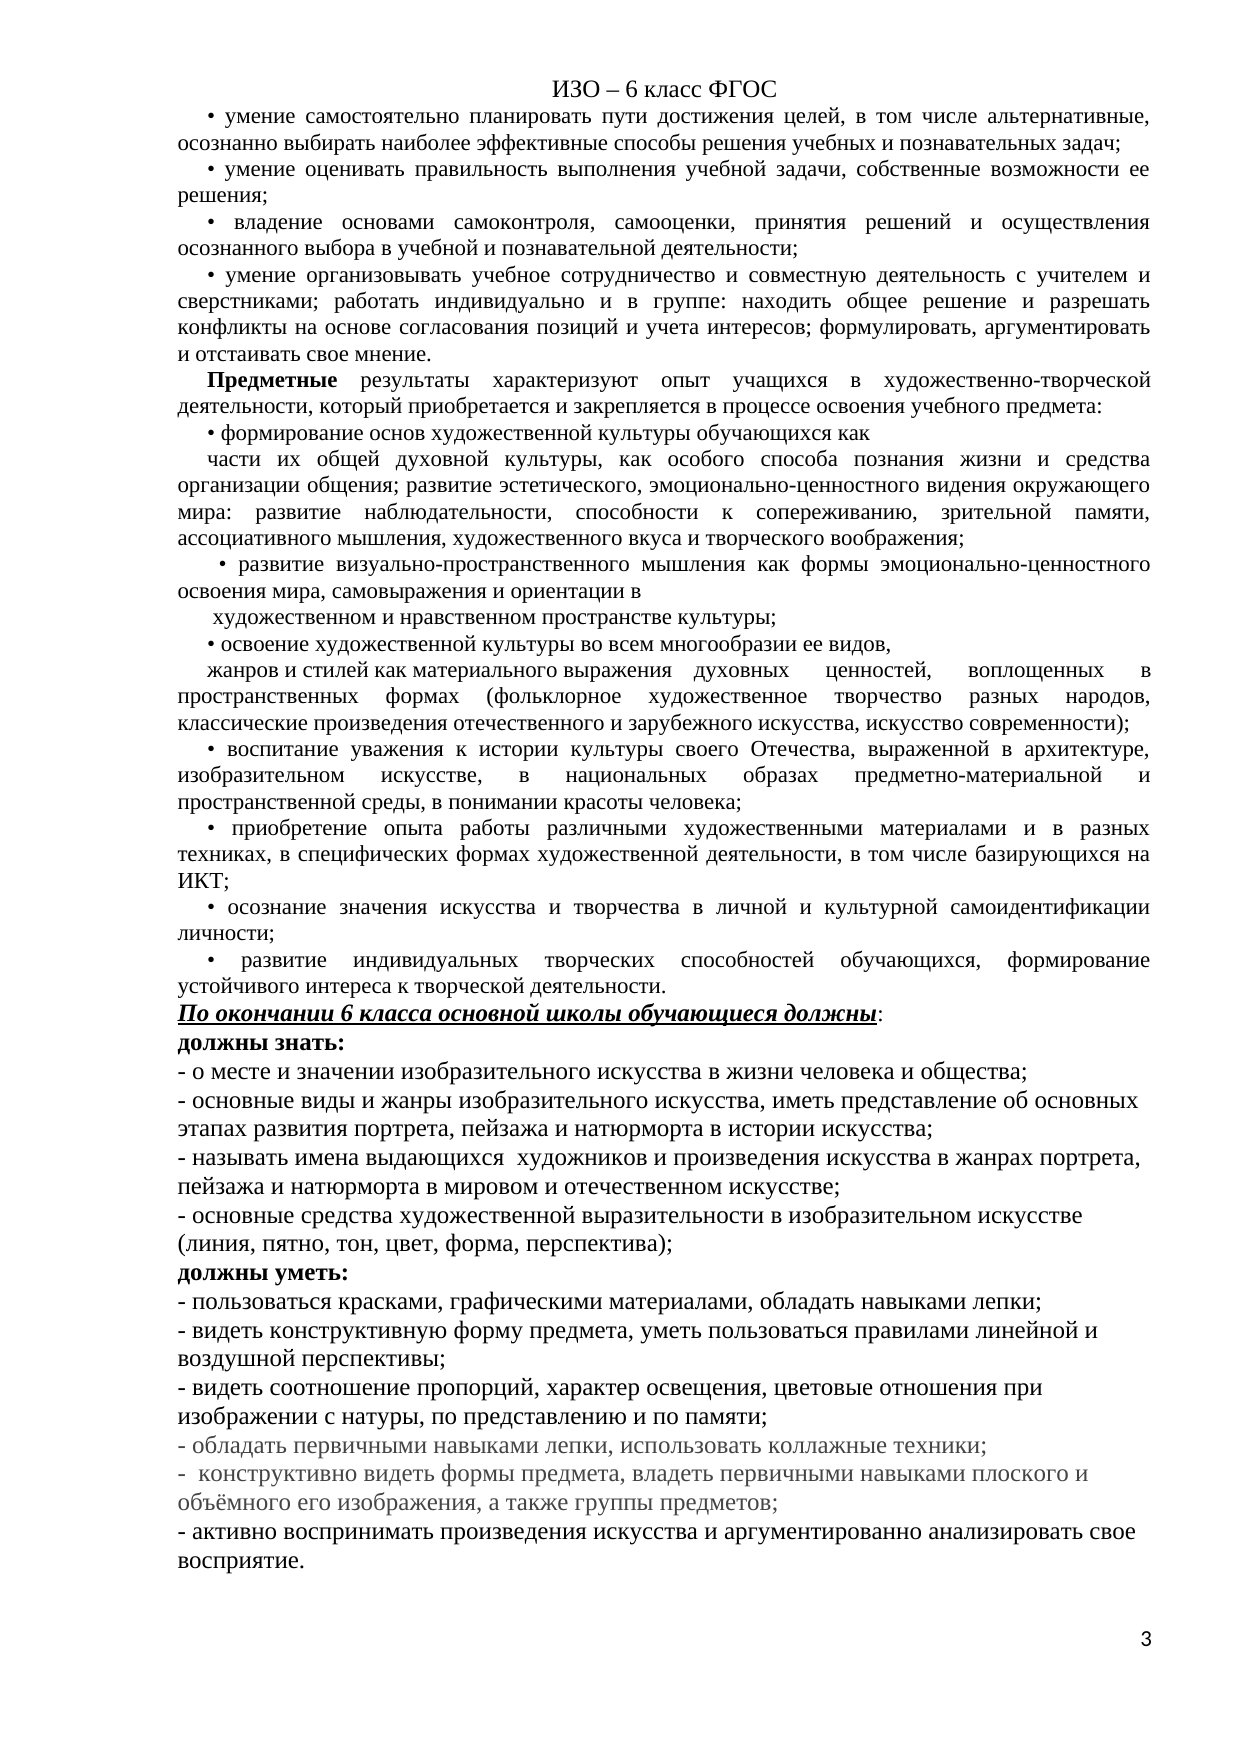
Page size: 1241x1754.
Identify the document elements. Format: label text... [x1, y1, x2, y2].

text - активно воспринимать произведения искусства и аргументированно анализировать свое восприятие. [177, 1516, 1152, 1573]
text • умение оценивать правильность выполнения учебной задачи, собственные возможности ее решения; [177, 155, 1152, 208]
text • развитие индивидуальных творческих способностей обучающихся, формирование устойчивого интереса к творческой деятельности. [177, 946, 1152, 998]
text Предметные результаты характеризуют опыт учащихся в художественно-творческой деятельности, который приобретается и закрепляется в процессе освоения учебного предмета: [177, 366, 1152, 419]
text - называть имена выдающихся художников и произведения искусства в жанрах портрета, пейзажа и натюрморта в мировом и отечественном искусстве; [177, 1142, 1152, 1200]
text части их общей духовной культуры, как особого способа познания жизни и средства организации общения; развитие эстетического, эмоционально-ценностного видения окружающего мира: развитие наблюдательности, способности к сопереживанию, зрительной памяти, ассоциативного мышления, художественного вкуса и творческого воображения; [177, 445, 1152, 551]
text • осознание значения искусства и творчества в личной и культурной самоидентификации личности; [177, 893, 1152, 946]
text • развитие визуально-пространственного мышления как формы эмоционально-ценностного освоения мира, самовыражения и ориентации в [177, 551, 1152, 603]
text должны знать: [177, 1027, 1152, 1056]
text художественном и нравственном пространстве культуры; [177, 603, 1152, 629]
text - обладать первичными навыками лепки, использовать коллажные техники; [177, 1430, 1152, 1458]
text По окончании 6 класса основной школы обучающиеся должны: [177, 998, 1152, 1027]
text • освоение художественной культуры во всем многообразии ее видов, [177, 629, 1152, 656]
text - видеть соотношение пропорций, характер освещения, цветовые отношения при изображении с натуры, по представлению и по памяти; [177, 1372, 1152, 1430]
text • формирование основ художественной культуры обучающихся как [177, 419, 1152, 445]
text • владение основами самоконтроля, самооценки, принятия решений и осуществления осознанного выбора в учебной и познавательной деятельности; [177, 208, 1152, 261]
text - о месте и значении изобразительного искусства в жизни человека и общества; [177, 1056, 1152, 1085]
text - пользоваться красками, графическими материалами, обладать навыками лепки; [177, 1286, 1152, 1315]
text - конструктивно видеть формы предмета, владеть первичными навыками плоского и объёмного его изображения, а также группы предметов; [177, 1458, 1152, 1516]
text • воспитание уважения к истории культуры своего Отечества, выраженной в архитектуре, изобразительном искусстве, в национальных образах предметно-материальной и пространственной среды, в понимании красоты человека; [177, 735, 1152, 814]
text жанров и стилей как материального выражения духовных ценностей, воплощенных в пространственных формах (фольклорное художественное творчество разных народов, классические произведения отечественного и зарубежного искусства, искусство современности); [177, 656, 1152, 735]
text - видеть конструктивную форму предмета, уметь пользоваться правилами линейной и воздушной перспективы; [177, 1315, 1152, 1372]
text • приобретение опыта работы различными художественными материалами и в разных техниках, в специфических формах художественной деятельности, в том числе базирующихся на ИКТ; [177, 814, 1152, 893]
text должны уметь: [177, 1257, 1152, 1286]
text • умение организовывать учебное сотрудничество и совместную деятельность с учителем и сверстниками; работать индивидуально и в группе: находить общее решение и разрешать конфликты на основе согласования позиций и учета интересов; формулировать, аргументировать и отстаивать свое мнение. [177, 261, 1152, 366]
text - основные средства художественной выразительности в изобразительном искусстве (линия, пятно, тон, цвет, форма, перспектива); [177, 1200, 1152, 1257]
text - основные виды и жанры изобразительного искусства, иметь представление об основных этапах развития портрета, пейзажа и натюрморта в истории искусства; [177, 1085, 1152, 1142]
text • умение самостоятельно планировать пути достижения целей, в том числе альтернативные, осознанно выбирать наиболее эффективные способы решения учебных и познавательных задач; [177, 102, 1152, 155]
